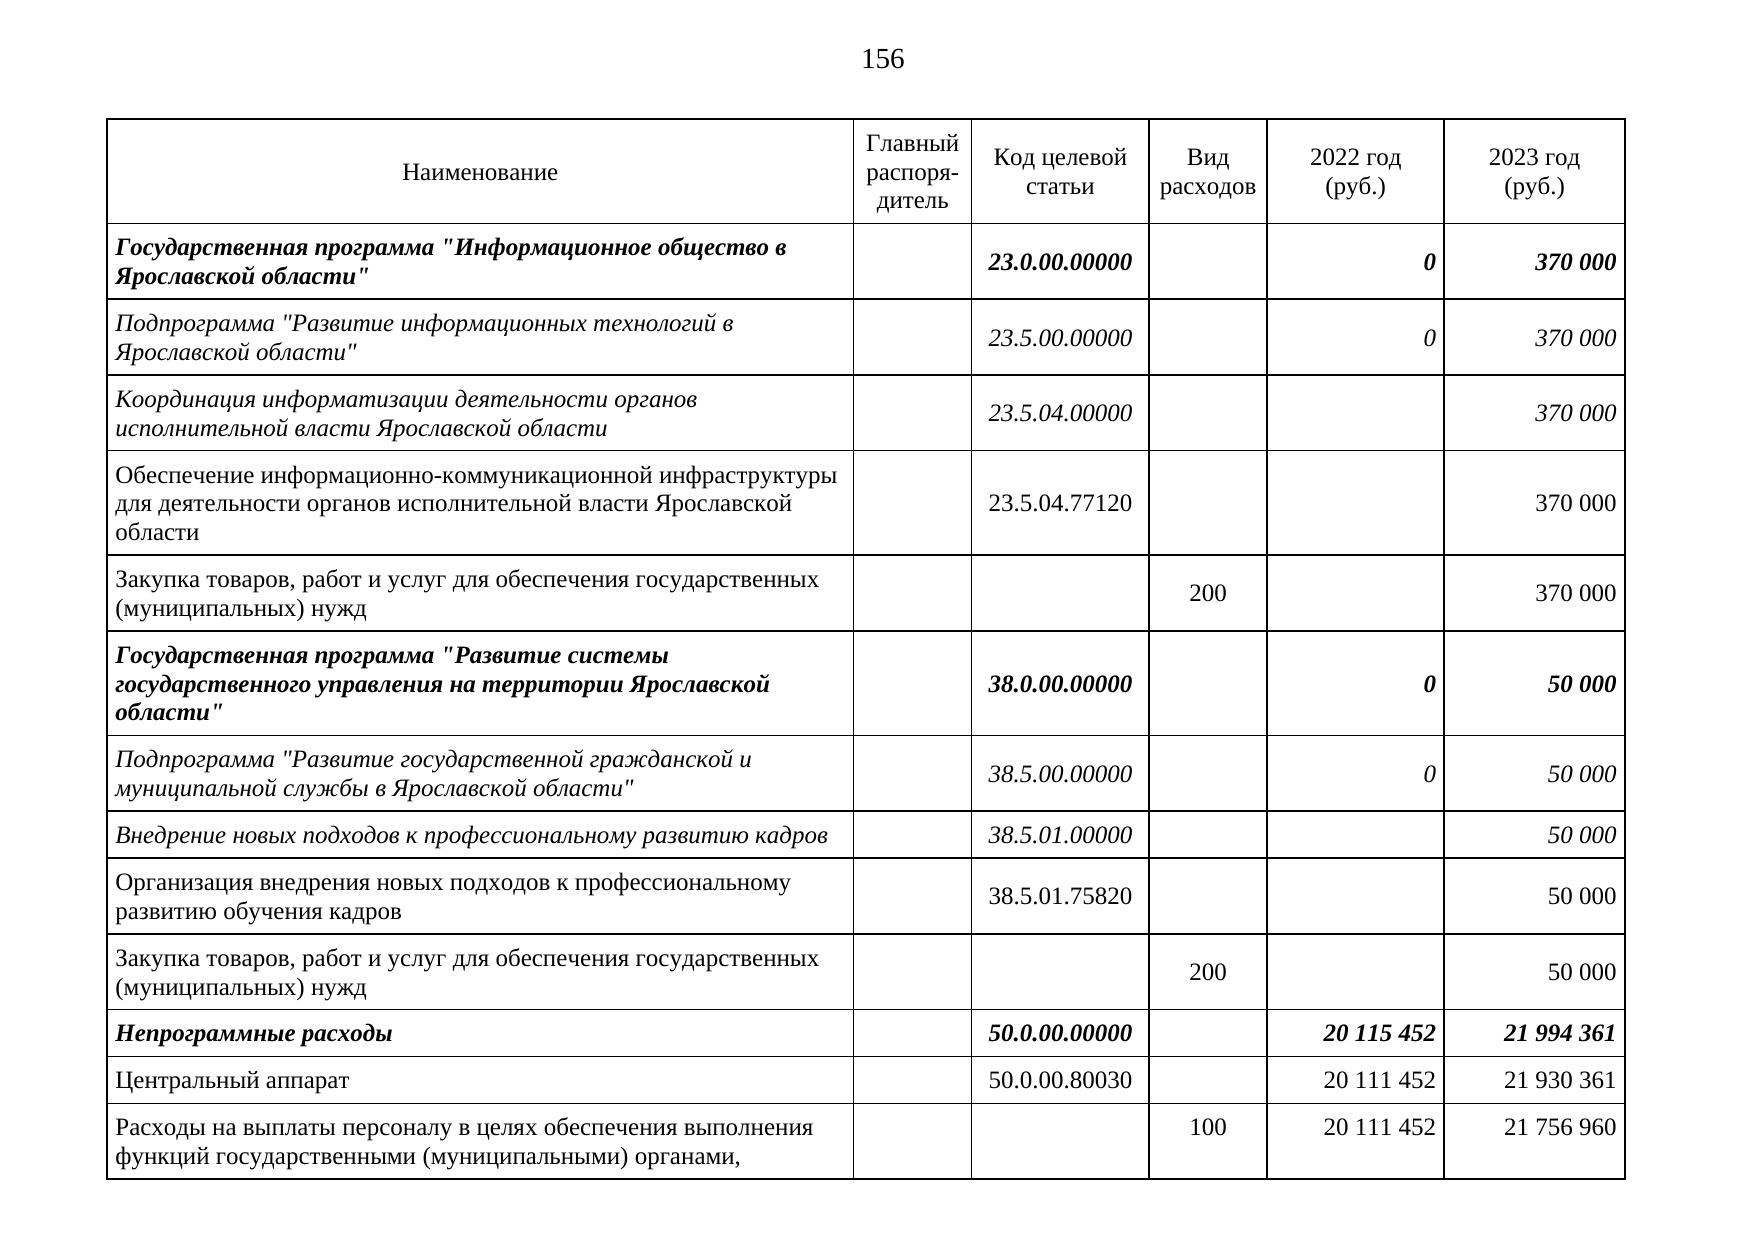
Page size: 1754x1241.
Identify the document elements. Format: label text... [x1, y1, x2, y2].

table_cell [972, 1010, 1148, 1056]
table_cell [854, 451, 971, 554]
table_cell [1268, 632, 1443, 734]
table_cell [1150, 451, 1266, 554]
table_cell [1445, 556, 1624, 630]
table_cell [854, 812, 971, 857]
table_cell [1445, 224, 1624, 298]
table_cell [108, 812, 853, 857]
table_header Наименование [108, 120, 853, 223]
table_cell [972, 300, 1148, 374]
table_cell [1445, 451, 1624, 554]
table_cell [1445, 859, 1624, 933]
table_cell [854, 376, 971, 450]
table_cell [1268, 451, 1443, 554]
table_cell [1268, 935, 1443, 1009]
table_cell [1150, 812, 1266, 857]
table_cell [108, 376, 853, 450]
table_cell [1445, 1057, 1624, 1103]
table_header 2023 год (руб.) [1445, 120, 1624, 223]
table_header Код целевой статьи [972, 120, 1148, 223]
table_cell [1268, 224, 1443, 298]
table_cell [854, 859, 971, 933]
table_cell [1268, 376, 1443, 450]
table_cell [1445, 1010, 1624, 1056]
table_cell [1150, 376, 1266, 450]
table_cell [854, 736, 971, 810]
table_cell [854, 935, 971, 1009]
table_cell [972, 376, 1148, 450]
table_header 2022 год (руб.) [1268, 120, 1443, 223]
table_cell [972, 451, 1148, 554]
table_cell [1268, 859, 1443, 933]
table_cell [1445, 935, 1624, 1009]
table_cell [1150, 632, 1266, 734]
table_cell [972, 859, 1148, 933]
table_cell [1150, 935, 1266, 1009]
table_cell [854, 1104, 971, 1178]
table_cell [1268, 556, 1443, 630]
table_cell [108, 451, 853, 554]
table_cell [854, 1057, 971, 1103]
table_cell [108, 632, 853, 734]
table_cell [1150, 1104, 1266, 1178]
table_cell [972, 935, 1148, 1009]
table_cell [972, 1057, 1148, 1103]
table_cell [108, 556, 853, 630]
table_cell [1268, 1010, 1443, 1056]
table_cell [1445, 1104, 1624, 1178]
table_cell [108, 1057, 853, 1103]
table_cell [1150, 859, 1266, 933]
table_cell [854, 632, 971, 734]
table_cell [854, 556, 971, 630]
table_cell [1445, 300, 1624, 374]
table_header Вид расходов [1150, 120, 1266, 223]
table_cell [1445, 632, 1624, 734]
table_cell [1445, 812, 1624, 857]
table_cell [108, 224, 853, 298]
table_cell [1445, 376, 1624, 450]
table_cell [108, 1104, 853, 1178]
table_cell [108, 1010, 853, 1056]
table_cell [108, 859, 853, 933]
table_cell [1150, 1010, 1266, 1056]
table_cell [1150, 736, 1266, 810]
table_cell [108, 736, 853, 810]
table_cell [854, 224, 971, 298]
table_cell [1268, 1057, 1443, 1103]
table_header Главный распоря-дитель [854, 120, 971, 223]
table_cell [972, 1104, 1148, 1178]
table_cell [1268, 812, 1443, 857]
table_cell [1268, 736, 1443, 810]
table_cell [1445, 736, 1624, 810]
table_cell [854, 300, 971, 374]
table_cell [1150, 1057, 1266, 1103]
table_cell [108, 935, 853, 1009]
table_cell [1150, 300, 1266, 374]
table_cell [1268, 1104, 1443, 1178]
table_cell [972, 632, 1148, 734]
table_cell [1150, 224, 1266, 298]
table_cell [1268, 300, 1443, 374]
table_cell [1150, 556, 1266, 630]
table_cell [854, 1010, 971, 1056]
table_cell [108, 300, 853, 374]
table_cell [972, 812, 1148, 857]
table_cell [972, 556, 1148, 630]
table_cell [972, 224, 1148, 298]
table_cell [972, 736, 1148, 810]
